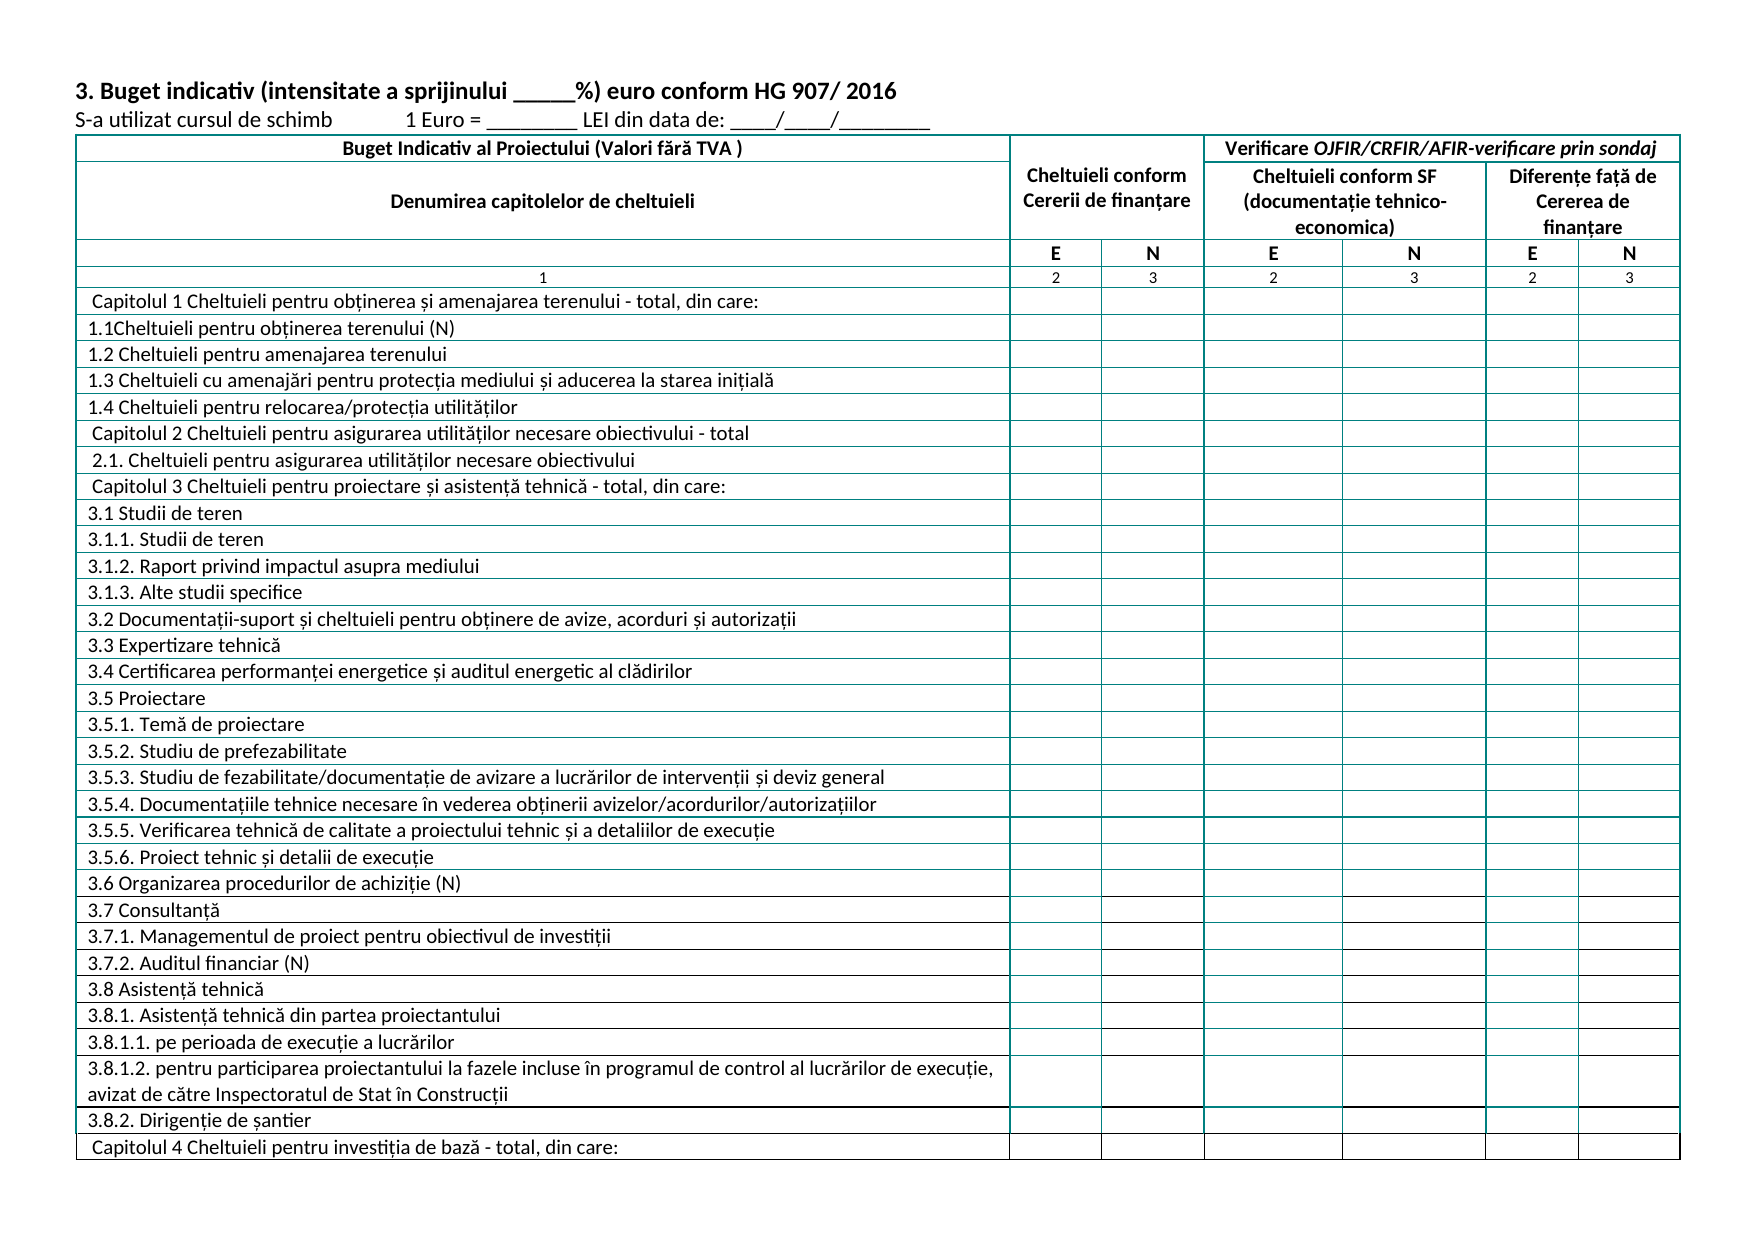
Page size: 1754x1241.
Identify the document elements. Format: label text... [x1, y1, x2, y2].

table_cell [1102, 1029, 1203, 1054]
table_cell 2 [1487, 267, 1578, 287]
table_cell [1343, 394, 1485, 419]
table_cell [1579, 394, 1679, 419]
table_cell [1011, 897, 1101, 922]
table_cell 3.5.6. Proiect tehnic și detalii de execuție [77, 844, 1009, 869]
table_cell [1343, 579, 1485, 605]
table_cell [1487, 818, 1578, 843]
table_cell 3.7 Consultanță [77, 897, 1009, 922]
table_cell [1343, 659, 1485, 684]
table_cell 3.6 Organizarea procedurilor de achiziție (N) [77, 870, 1009, 896]
table_cell [1011, 368, 1101, 393]
table_cell [1011, 791, 1101, 816]
table_cell E [1011, 240, 1101, 266]
table_cell [1205, 421, 1342, 446]
table_cell [1205, 315, 1342, 340]
table_cell [1011, 659, 1101, 684]
table_cell [1487, 315, 1578, 340]
table_cell [1343, 500, 1485, 525]
table_header Verificare OJFIR/CRFIR/AFIR-verificare prin sondaj [1205, 136, 1679, 161]
table_cell [1487, 1003, 1578, 1028]
table_cell [1011, 950, 1101, 975]
table_cell [1487, 923, 1578, 949]
table_cell [1205, 1134, 1342, 1159]
table_cell [1102, 976, 1203, 1002]
table_cell [1102, 897, 1203, 922]
table_cell 3.5 Proiectare [77, 685, 1009, 711]
table_cell [1011, 1003, 1101, 1028]
table_cell [1579, 315, 1679, 340]
table_cell [1011, 844, 1101, 869]
table_cell [1205, 976, 1342, 1002]
table_cell [1011, 685, 1101, 711]
table_cell Capitolul 2 Cheltuieli pentru asigurarea utilităților necesare obiectivului - total [77, 421, 1009, 446]
table_cell 3.8.1.2. pentru participarea proiectantului la fazele incluse în programul de control al lucrărilor de execuție, avizat de către Inspectoratul de Stat în Construcții [77, 1056, 1009, 1106]
table_cell [77, 240, 1009, 266]
table_cell [1205, 1108, 1342, 1133]
table_cell N [1102, 240, 1203, 266]
table_cell [1205, 818, 1342, 843]
table_cell E [1487, 240, 1578, 266]
table_cell [1487, 791, 1578, 816]
table_cell [1343, 606, 1485, 631]
table_cell [1343, 923, 1485, 949]
table_cell N [1343, 240, 1485, 266]
table_cell [1102, 447, 1203, 472]
table_cell Capitolul 3 Cheltuieli pentru proiectare și asistență tehnică - total, din care: [77, 474, 1009, 499]
table_cell [1343, 1029, 1485, 1054]
table_cell 3.7.1. Managementul de proiect pentru obiectivul de investiții [77, 923, 1009, 949]
table_cell [1011, 606, 1101, 631]
table_cell [1579, 1133, 1679, 1159]
table_cell [1205, 844, 1342, 869]
table_cell [1343, 1056, 1485, 1106]
table_cell [1343, 632, 1485, 658]
table_cell [1487, 897, 1578, 922]
table_cell Denumirea capitolelor de cheltuieli [77, 162, 1009, 239]
table_cell [1487, 738, 1578, 763]
table_cell [1343, 474, 1485, 499]
table_cell 3.1.2. Raport privind impactul asupra mediului [77, 553, 1009, 578]
table_cell [1011, 738, 1101, 763]
table_cell [1011, 923, 1101, 949]
table_cell [1487, 844, 1578, 869]
table_cell [1205, 368, 1342, 393]
table_cell 3.5.3. Studiu de fezabilitate/documentație de avizare a lucrărilor de intervenții și deviz general [77, 765, 1009, 790]
table_cell Capitolul 1 Cheltuieli pentru obținerea şi amenajarea terenului - total, din care: [77, 288, 1009, 314]
table_cell [1579, 1029, 1679, 1054]
table_cell 3.8 Asistență tehnică [77, 976, 1009, 1002]
table_cell 3.8.1. Asistență tehnică din partea proiectantului [77, 1003, 1009, 1028]
table_cell [1011, 870, 1101, 896]
table_cell [1579, 791, 1679, 816]
table_cell [1205, 579, 1342, 605]
table_cell [1011, 976, 1101, 1002]
table_cell [1487, 765, 1578, 790]
table_cell [1343, 288, 1485, 314]
table_cell [1487, 1029, 1578, 1054]
table_cell N [1579, 240, 1679, 266]
table_cell [1205, 500, 1342, 525]
table_cell [1102, 474, 1203, 499]
table_cell [1579, 1108, 1679, 1133]
table_cell [1487, 632, 1578, 658]
table_cell 1.4 Cheltuieli pentru relocarea/protecția utilităților [77, 394, 1009, 419]
table_cell [1579, 368, 1679, 393]
table_cell [1102, 950, 1203, 975]
table_cell [1102, 315, 1203, 340]
table_cell 3.2 Documentații-suport şi cheltuieli pentru obținere de avize, acorduri și autorizații [77, 606, 1009, 631]
table_cell [1102, 421, 1203, 446]
table_cell [1486, 1134, 1578, 1159]
table_cell [1343, 685, 1485, 711]
table_cell [1487, 553, 1578, 578]
table_cell [1579, 632, 1679, 658]
table_cell [1205, 553, 1342, 578]
table_cell [1102, 579, 1203, 605]
table_cell [1205, 765, 1342, 790]
table_cell [1011, 553, 1101, 578]
table_cell [1487, 500, 1578, 525]
table_cell 3.4 Certificarea performanței energetice și auditul energetic al clădirilor [77, 659, 1009, 684]
table_cell [1343, 870, 1485, 896]
table_cell [1102, 659, 1203, 684]
table_cell [1343, 765, 1485, 790]
table_cell [1102, 606, 1203, 631]
table_cell [1102, 870, 1203, 896]
table_cell [1011, 341, 1101, 367]
table_cell [1205, 791, 1342, 816]
table_cell [1205, 712, 1342, 737]
table_cell [1487, 394, 1578, 419]
table_cell [1343, 421, 1485, 446]
table_cell [1579, 923, 1679, 949]
table_cell [1011, 818, 1101, 843]
table_cell [1343, 950, 1485, 975]
table_cell [1343, 1134, 1485, 1159]
table_cell [1343, 897, 1485, 922]
table_cell [1205, 474, 1342, 499]
table_cell 3 [1343, 267, 1485, 287]
table_cell [1205, 685, 1342, 711]
table_header Cheltuieli conform Cererii de finanțare [1011, 136, 1203, 239]
table_cell [1343, 1003, 1485, 1028]
table_cell [1579, 447, 1679, 472]
table_cell 1.3 Cheltuieli cu amenajări pentru protecția mediului și aducerea la starea inițială [77, 368, 1009, 393]
table_cell Cheltuieli conform SF (documentație tehnico-economica) [1205, 163, 1485, 239]
table_cell [1205, 632, 1342, 658]
table_cell [1487, 447, 1578, 472]
table_cell 3.5.1. Temă de proiectare [77, 712, 1009, 737]
table_cell 1.2 Cheltuieli pentru amenajarea terenului [77, 341, 1009, 367]
table_cell [1102, 553, 1203, 578]
table_cell [1102, 341, 1203, 367]
table_cell [1011, 526, 1101, 552]
table_cell 1.1Cheltuieli pentru obținerea terenului (N) [77, 315, 1009, 340]
table_cell [1579, 844, 1679, 869]
table_cell E [1205, 240, 1342, 266]
table_cell 2 [1011, 267, 1101, 287]
table_cell [1487, 1108, 1578, 1133]
table_cell [1579, 341, 1679, 367]
table_cell [1343, 447, 1485, 472]
table_cell [1487, 341, 1578, 367]
table_cell [1011, 474, 1101, 499]
table_cell [1579, 421, 1679, 446]
table_cell [1487, 526, 1578, 552]
table_cell [1487, 976, 1578, 1002]
table_cell [1579, 474, 1679, 499]
table_cell [1011, 421, 1101, 446]
table_cell Diferențe față de Cererea de finanțare [1487, 163, 1679, 239]
table_cell [1011, 500, 1101, 525]
table_cell 3.5.2. Studiu de prefezabilitate [77, 738, 1009, 763]
table_cell [1487, 870, 1578, 896]
table_cell [1487, 288, 1578, 314]
table_cell [1011, 315, 1101, 340]
table_header Buget Indicativ al Proiectului (Valori fără TVA ) [77, 136, 1009, 161]
table_cell [1011, 1029, 1101, 1054]
table_cell [1205, 659, 1342, 684]
table_cell [1011, 447, 1101, 472]
table_cell [1343, 1108, 1485, 1133]
table_cell 3 [1102, 267, 1203, 287]
table_cell [1205, 897, 1342, 922]
table_cell [1343, 738, 1485, 763]
table_cell [1102, 1003, 1203, 1028]
table_cell [1579, 526, 1679, 552]
table_cell [1102, 288, 1203, 314]
table_cell [1343, 818, 1485, 843]
table_cell [1102, 685, 1203, 711]
table_cell [1579, 500, 1679, 525]
table_cell [1205, 923, 1342, 949]
table_cell [1102, 500, 1203, 525]
table_cell [1205, 526, 1342, 552]
table_cell [1579, 288, 1679, 314]
table_cell [1205, 870, 1342, 896]
table_cell [1205, 738, 1342, 763]
table_cell [1343, 712, 1485, 737]
table_cell [1343, 341, 1485, 367]
table_cell [1011, 579, 1101, 605]
table_cell [1579, 579, 1679, 605]
table_cell [1205, 606, 1342, 631]
table_cell [1102, 368, 1203, 393]
table_cell [1011, 394, 1101, 419]
table_cell [1102, 1134, 1204, 1159]
table_cell [1579, 870, 1679, 896]
table_cell [1102, 738, 1203, 763]
table_cell [1579, 606, 1679, 631]
table_cell 3.7.2. Auditul financiar (N) [77, 950, 1009, 975]
table_cell 3.8.2. Dirigenție de șantier [77, 1108, 1009, 1133]
table_cell [1579, 976, 1679, 1002]
table_cell [1487, 950, 1578, 975]
table_cell 1 [77, 267, 1009, 287]
table_cell [1102, 526, 1203, 552]
table_cell [1487, 712, 1578, 737]
table_cell [1102, 712, 1203, 737]
table_cell [1102, 632, 1203, 658]
table_cell 2 [1205, 267, 1342, 287]
table_cell [1579, 553, 1679, 578]
table_cell 3.1.3. Alte studii specifice [77, 579, 1009, 605]
table_cell [1579, 950, 1679, 975]
table_cell [1205, 447, 1342, 472]
table_cell [1579, 712, 1679, 737]
table_cell 2.1. Cheltuieli pentru asigurarea utilităților necesare obiectivului [77, 447, 1009, 472]
table_cell [1102, 818, 1203, 843]
table_cell [1205, 341, 1342, 367]
table_cell Capitolul 4 Cheltuieli pentru investiția de bază - total, din care: [77, 1134, 1009, 1159]
table_cell [1011, 1056, 1101, 1106]
table_cell [1102, 394, 1203, 419]
table_cell [1343, 368, 1485, 393]
table_cell [1579, 659, 1679, 684]
table_cell 3.3 Expertizare tehnică [77, 632, 1009, 658]
table_cell [1343, 844, 1485, 869]
table_cell [1487, 659, 1578, 684]
table_cell [1205, 1029, 1342, 1054]
table_cell [1579, 738, 1679, 763]
table_cell [1487, 1056, 1578, 1106]
table_cell [1205, 950, 1342, 975]
table_cell [1579, 765, 1679, 790]
table_cell [1487, 368, 1578, 393]
table_cell [1102, 1056, 1203, 1106]
table_cell [1343, 791, 1485, 816]
table_cell [1343, 976, 1485, 1002]
table_cell [1102, 844, 1203, 869]
table_cell [1011, 288, 1101, 314]
table_cell 3.5.5. Verificarea tehnică de calitate a proiectului tehnic și a detaliilor de execuție [77, 818, 1009, 843]
text S-a utilizat cursul de schimb 1 Euro = ________ LEI din data de: ____/____/________ [75, 106, 1679, 133]
table_cell [1343, 526, 1485, 552]
table_cell [1205, 288, 1342, 314]
table_cell [1102, 765, 1203, 790]
table_cell 3 [1579, 267, 1679, 287]
table_cell [1487, 474, 1578, 499]
table_cell [1487, 685, 1578, 711]
table_cell [1343, 315, 1485, 340]
table_cell 3.1.1. Studii de teren [77, 526, 1009, 552]
table_cell [1579, 897, 1679, 922]
table_cell [1205, 1003, 1342, 1028]
table_cell [1205, 394, 1342, 419]
table_cell [1579, 818, 1679, 843]
text 3. Buget indicativ (intensitate a sprijinului _____%) euro conform HG 907/ 2016 [75, 75, 1679, 106]
table_cell [1205, 1056, 1342, 1106]
table_cell [1487, 606, 1578, 631]
table_cell [1579, 1003, 1679, 1028]
table_cell 3.1 Studii de teren [77, 500, 1009, 525]
table_cell [1487, 579, 1578, 605]
table_cell [1010, 1134, 1101, 1159]
table_cell [1011, 632, 1101, 658]
table_cell [1102, 923, 1203, 949]
table_cell [1102, 791, 1203, 816]
table_cell 3.8.1.1. pe perioada de execuție a lucrărilor [77, 1029, 1009, 1054]
table_cell [1579, 1056, 1679, 1106]
table_cell 3.5.4. Documentațiile tehnice necesare în vederea obținerii avizelor/acordurilor/autorizațiilor [77, 791, 1009, 816]
table_cell [1487, 421, 1578, 446]
table_cell [1343, 553, 1485, 578]
table_cell [1102, 1108, 1203, 1133]
table_cell [1011, 1108, 1101, 1133]
table_cell [1011, 765, 1101, 790]
table_cell [1011, 712, 1101, 737]
table_cell [1579, 685, 1679, 711]
